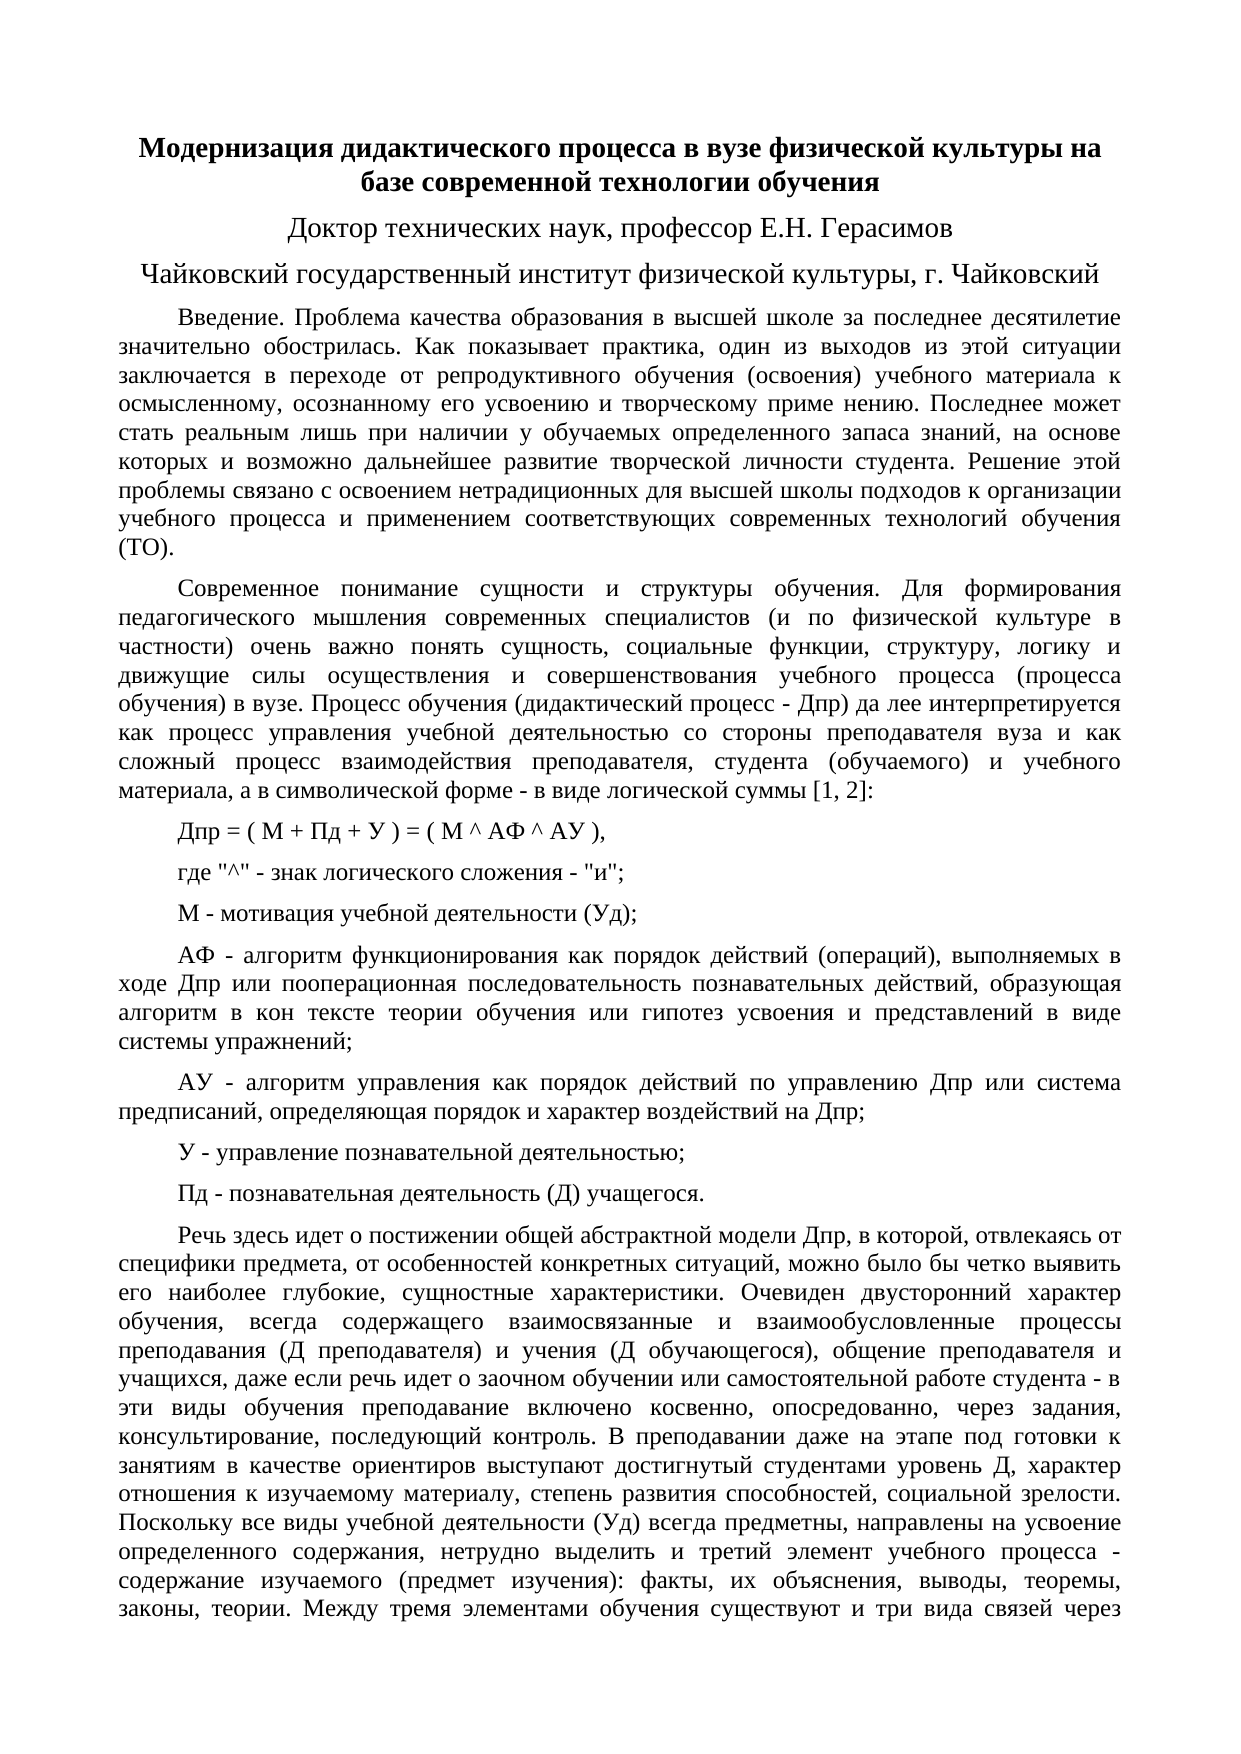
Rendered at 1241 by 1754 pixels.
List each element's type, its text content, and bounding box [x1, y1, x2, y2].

text Пд - познавательная деятельность (Д) учащегося. [118, 1178, 1122, 1207]
text Доктор технических наук, профессор Е.Н. Герасимов [118, 210, 1122, 244]
text Введение. Проблема качества образования в высшей школе за последнее десятилетие значительно обострилась. Как показывает практика, один из выходов из этой ситуации заключается в переходе от репродуктивного обучения (освоения) учебного материала к осмысленному, осознанному его усвоению и творческому приме нению. Последнее может стать реальным лишь при наличии у обучаемых определенного запаса знаний, на основе которых и возможно дальнейшее развитие творческой личности студента. Решение этой проблемы связано с освоением нетрадиционных для высшей школы подходов к организации учебного процесса и применением соответствующих современных технологий обучения (ТО). [118, 302, 1122, 561]
text где "^" - знак логического сложения - "и"; [118, 857, 1122, 886]
text Дпр = ( М + Пд + У ) = ( М ^ АФ ^ АУ ), [118, 816, 1122, 845]
text Модернизация дидактического процесса в вузе физической культуры на базе современной технологии обучения [118, 131, 1122, 198]
text АФ - алгоритм функционирования как порядок действий (операций), выполняемых в ходе Дпр или пооперационная последовательность познавательных действий, образующая алгоритм в кон тексте теории обучения или гипотез усвоения и представлений в виде системы упражнений; [118, 940, 1122, 1055]
text Чайковский государственный институт физической культуры, г. Чайковский [118, 256, 1122, 290]
text М - мотивация учебной деятельности (Уд); [118, 898, 1122, 927]
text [118, 1220, 1122, 1622]
text Современное понимание сущности и структуры обучения. Для формирования педагогического мышления современных специалистов (и по физической культуре в частности) очень важно понять сущность, социальные функции, структуру, логику и движущие силы осуществления и совершенствования учебного процесса (процесса обучения) в вузе. Процесс обучения (дидактический процесс - Дпр) да лее интерпретируется как процесс управления учебной деятельностью со стороны преподавателя вуза и как сложный процесс взаимодействия преподавателя, студента (обучаемого) и учебного материала, а в символической форме - в виде логической суммы [1, 2]: [118, 573, 1122, 803]
text АУ - алгоритм управления как порядок действий по управлению Дпр или система предписаний, определяющая порядок и характер воздействий на Дпр; [118, 1067, 1122, 1125]
text У - управление познавательной деятельностью; [118, 1137, 1122, 1166]
